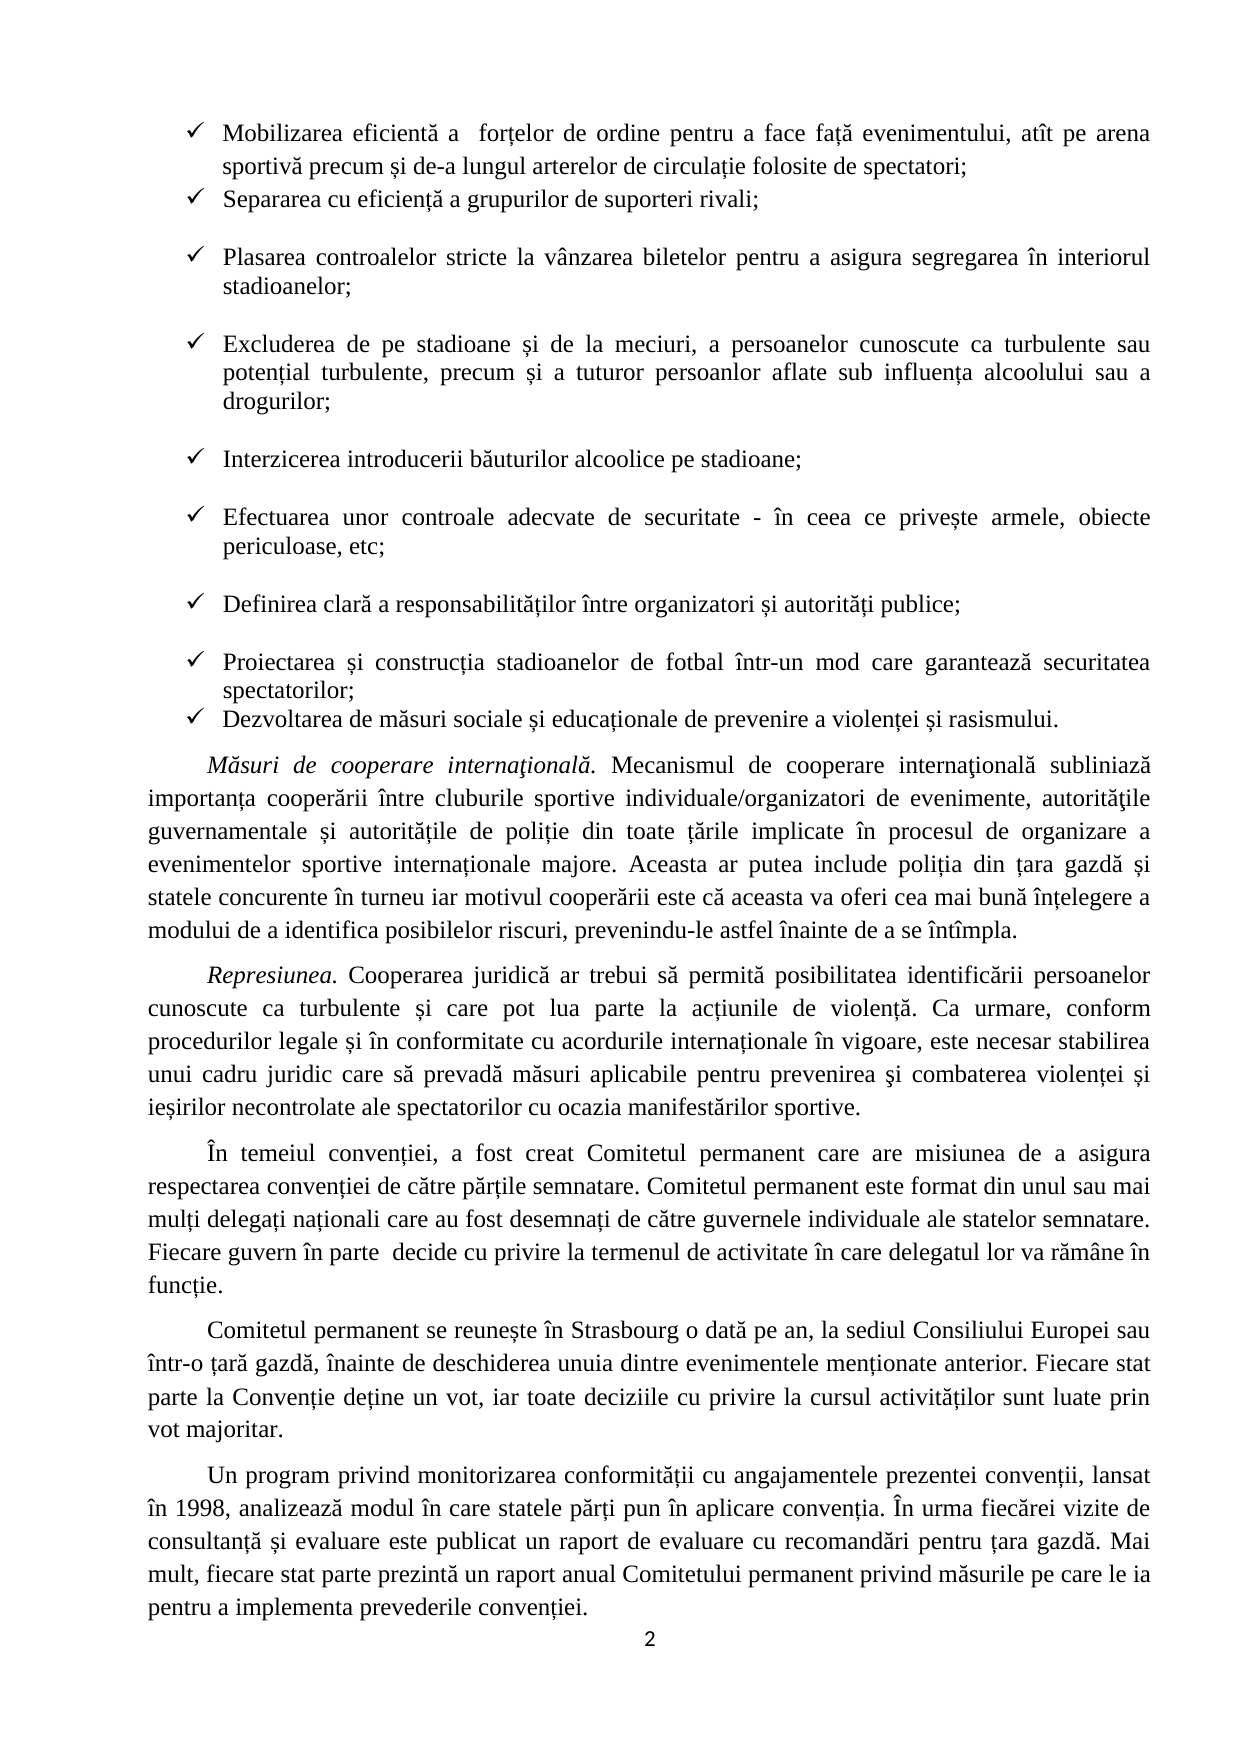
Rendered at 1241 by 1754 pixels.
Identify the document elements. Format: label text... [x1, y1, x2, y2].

text Represiunea. Cooperarea juridică ar trebui să permită posibilitatea identificării persoanelor cunoscute ca turbulente și care pot lua parte la acțiunile de violență. Ca urmare, conform procedurilor legale și în conformitate cu acordurile internaționale în vigoare, este necesar stabilirea unui cadru juridic care să prevadă măsuri aplicabile pentru prevenirea şi combaterea violenței și ieșirilor necontrolate ale spectatorilor cu ocazia manifestărilor sportive. [148, 960, 1152, 1121]
list Plasarea controalelor stricte la vânzarea biletelor pentru a asigura segregarea în interiorul stadioanelor; [185, 242, 1152, 299]
list Dezvoltarea de măsuri sociale și educaționale de prevenire a violenței și rasismului. [185, 704, 1152, 733]
text Măsuri de cooperare internaţională. Mecanismul de cooperare internaţională subliniază importanța cooperării între cluburile sportive individuale/organizatori de evenimente, autorităţile guvernamentale și autoritățile de poliție din toate țările implicate în procesul de organizare a evenimentelor sportive internaționale majore. Aceasta ar putea include poliția din țara gazdă și statele concurente în turneu iar motivul cooperării este că aceasta va oferi cea mai bună înțelegere a modului de a identifica posibilelor riscuri, prevenindu-le astfel înainte de a se întîmpla. [148, 750, 1152, 943]
text Comitetul permanent se reunește în Strasbourg o dată pe an, la sediul Consiliului Europei sau într-o țară gazdă, înainte de deschiderea unuia dintre evenimentele menționate anterior. Fiecare stat parte la Convenție deține un vot, iar toate deciziile cu privire la cursul activităților sunt luate prin vot majoritar. [148, 1316, 1152, 1443]
list Efectuarea unor controale adecvate de securitate - în ceea ce privește armele, obiecte periculoase, etc; [185, 502, 1152, 559]
list Mobilizarea eficientă a forțelor de ordine pentru a face față evenimentului, atît pe arena sportivă precum și de-a lungul arterelor de circulație folosite de spectatori; [185, 118, 1152, 180]
list Definirea clară a responsabilităților între organizatori și autorități publice; [185, 589, 1152, 617]
list Proiectarea și construcția stadioanelor de fotbal într-un mod care garantează securitatea spectatorilor; [185, 647, 1152, 704]
list Interzicerea introducerii băuturilor alcoolice pe stadioane; [185, 444, 1152, 473]
list Excluderea de pe stadioane și de la meciuri, a persoanelor cunoscute ca turbulente sau potențial turbulente, precum și a tuturor persoanlor aflate sub influența alcoolului sau a drogurilor; [185, 329, 1152, 415]
list Separarea cu eficiență a grupurilor de suporteri rivali; [185, 184, 1152, 213]
text În temeiul convenției, a fost creat Comitetul permanent care are misiunea de a asigura respectarea convenției de către părțile semnatare. Comitetul permanent este format din unul sau mai mulți delegați naționali care au fost desemnați de către guvernele individuale ale statelor semnatare. Fiecare guvern în parte decide cu privire la termenul de activitate în care delegatul lor va rămâne în funcție. [148, 1138, 1152, 1299]
text Un program privind monitorizarea conformității cu angajamentele prezentei convenții, lansat în 1998, analizează modul în care statele părți pun în aplicare convenția. În urma fiecărei vizite de consultanță și evaluare este publicat un raport de evaluare cu recomandări pentru țara gazdă. Mai mult, fiecare stat parte prezintă un raport anual Comitetului permanent privind măsurile pe care le ia pentru a implementa prevederile convenției. [148, 1460, 1152, 1621]
